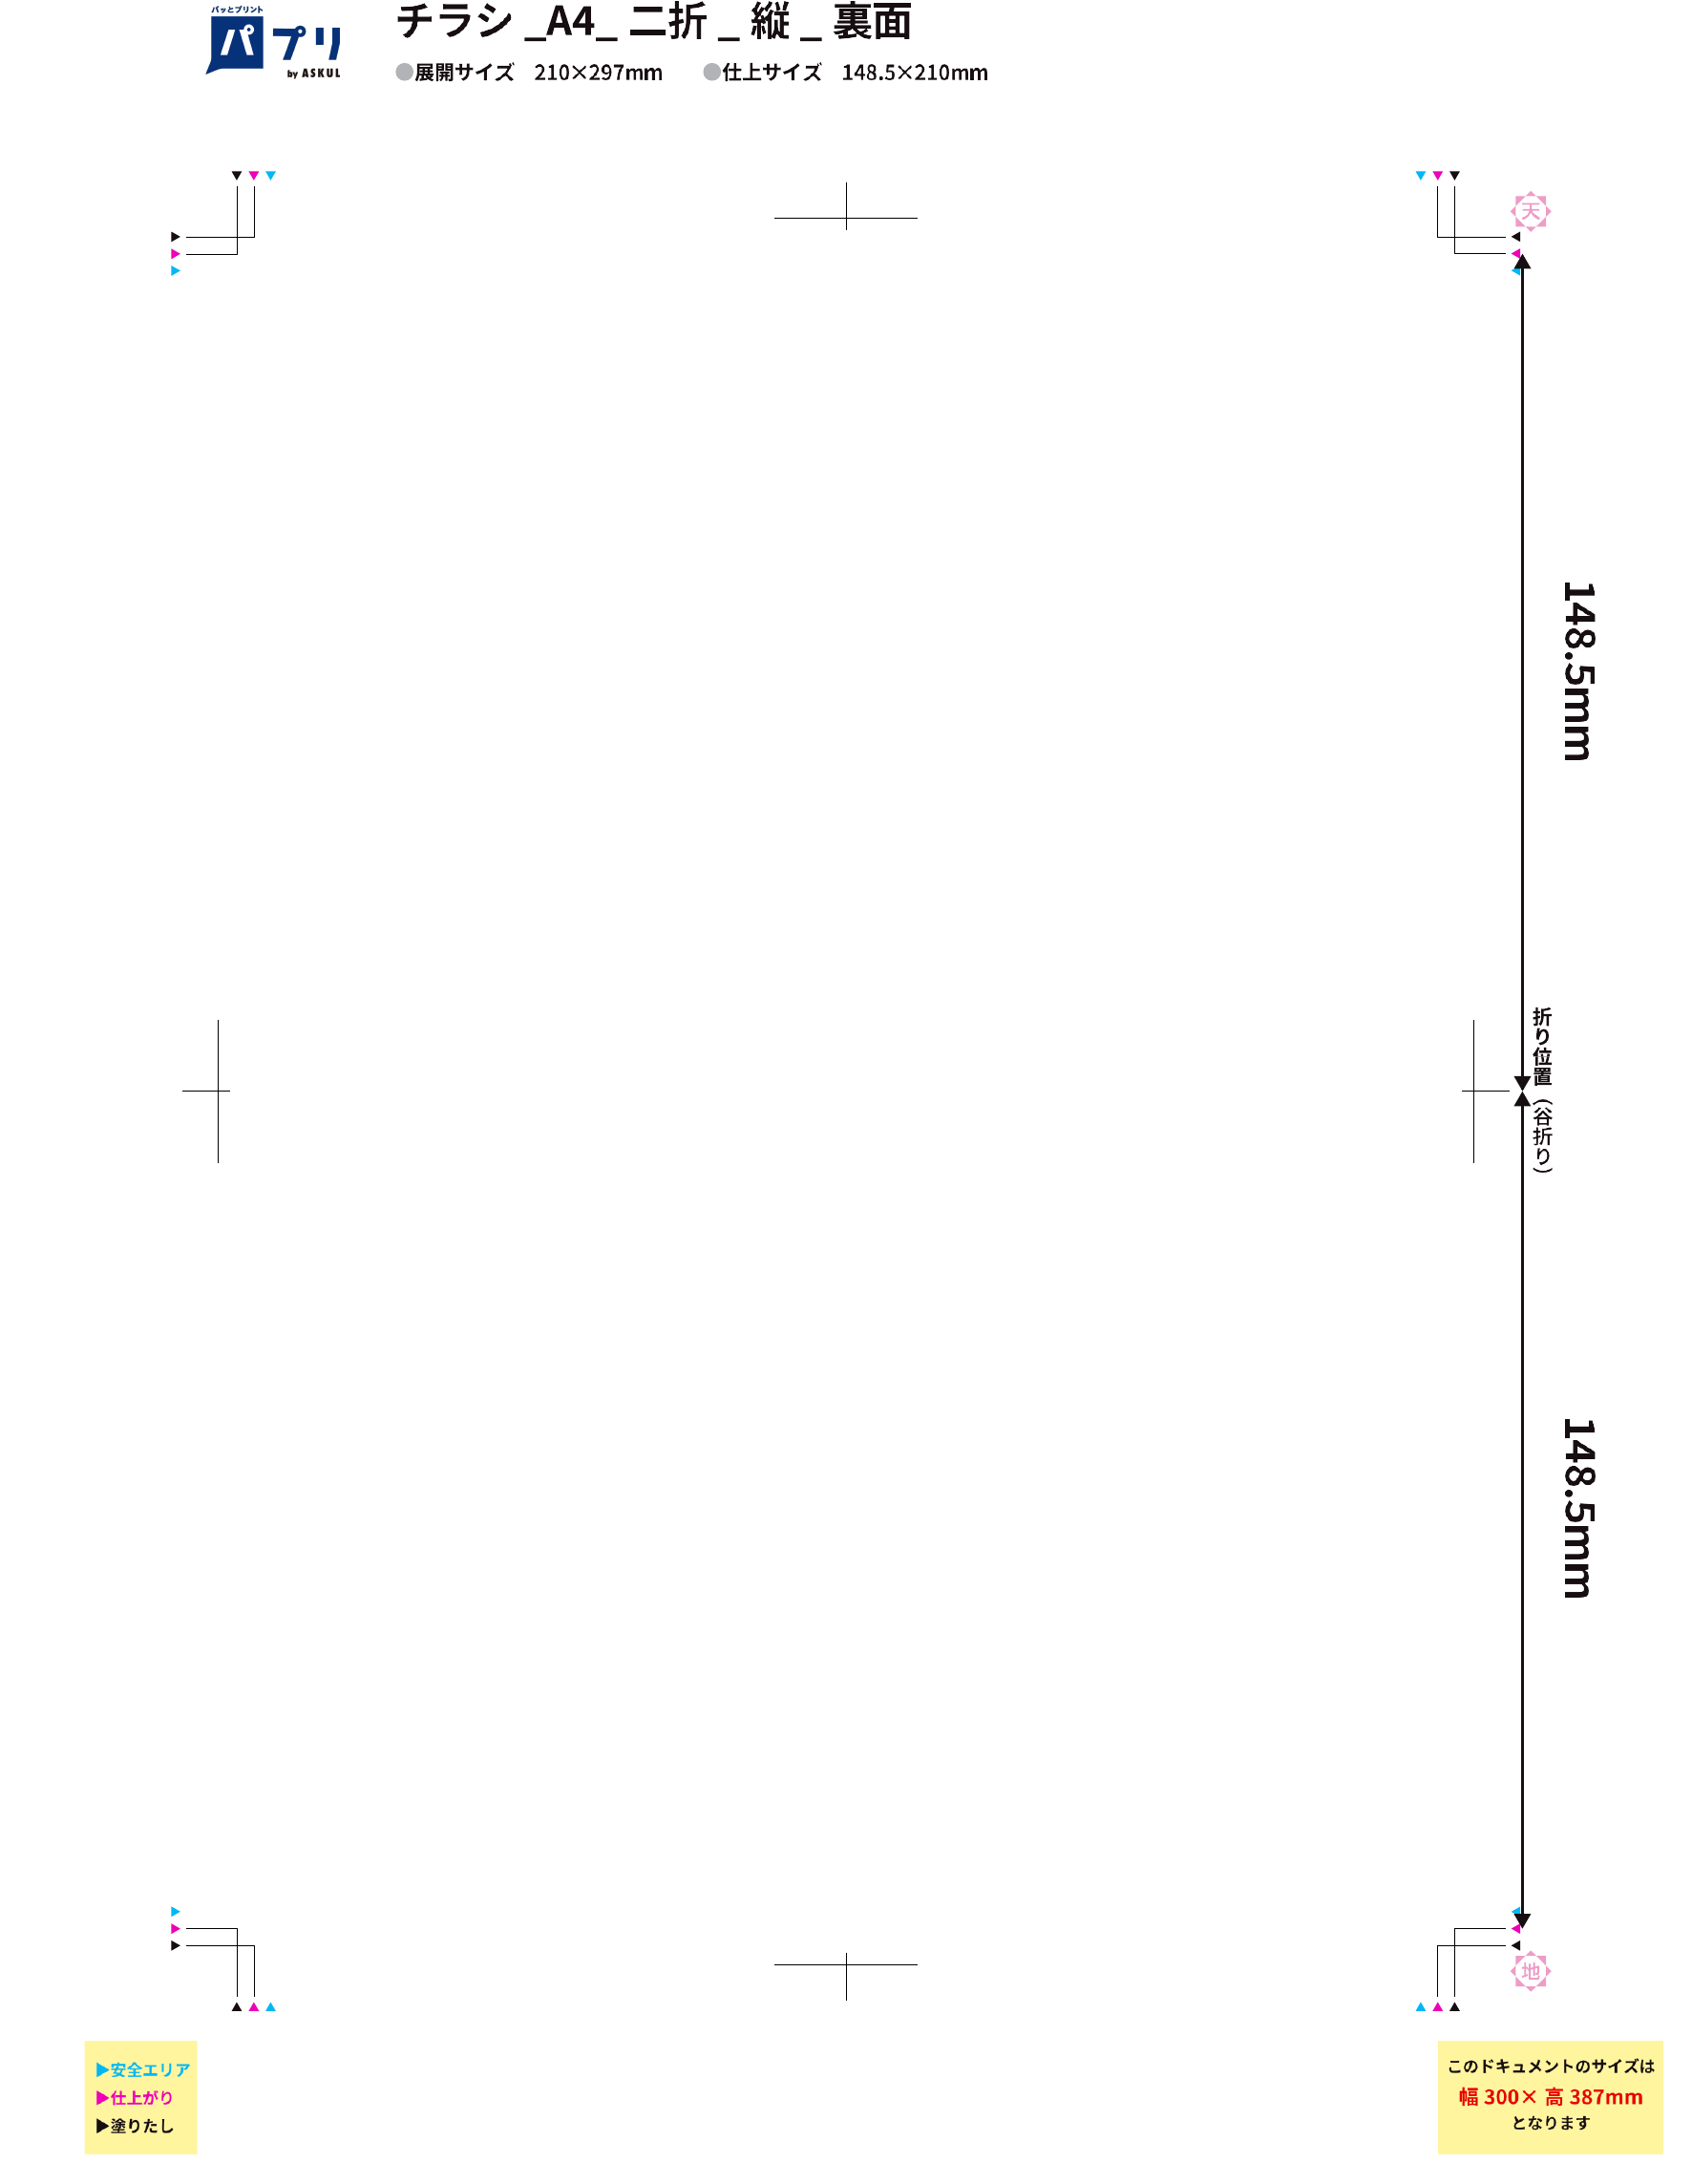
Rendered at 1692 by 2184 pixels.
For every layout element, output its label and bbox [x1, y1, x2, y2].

picture [833, 1, 872, 39]
picture [803, 62, 822, 81]
picture [1565, 727, 1589, 760]
picture [1565, 583, 1595, 601]
picture [495, 62, 515, 81]
picture [589, 64, 643, 80]
picture [843, 64, 895, 80]
picture [477, 3, 512, 37]
picture [1565, 1564, 1589, 1598]
picture [751, 1, 790, 39]
picture [1438, 2041, 1664, 2154]
picture [645, 68, 662, 80]
picture [397, 3, 432, 38]
picture [535, 64, 569, 80]
picture [1565, 1500, 1595, 1522]
picture [1565, 689, 1589, 722]
picture [915, 64, 968, 80]
picture [970, 68, 987, 80]
picture [1565, 1419, 1595, 1438]
picture [898, 65, 912, 79]
picture [1565, 663, 1595, 685]
picture [1533, 1099, 1553, 1173]
picture [1565, 603, 1596, 648]
picture [572, 65, 586, 79]
picture [668, 1, 707, 39]
picture [439, 4, 471, 37]
picture [202, 0, 345, 85]
picture [1565, 1440, 1596, 1486]
picture [874, 3, 911, 39]
picture [84, 2041, 198, 2154]
picture [1565, 1526, 1589, 1559]
